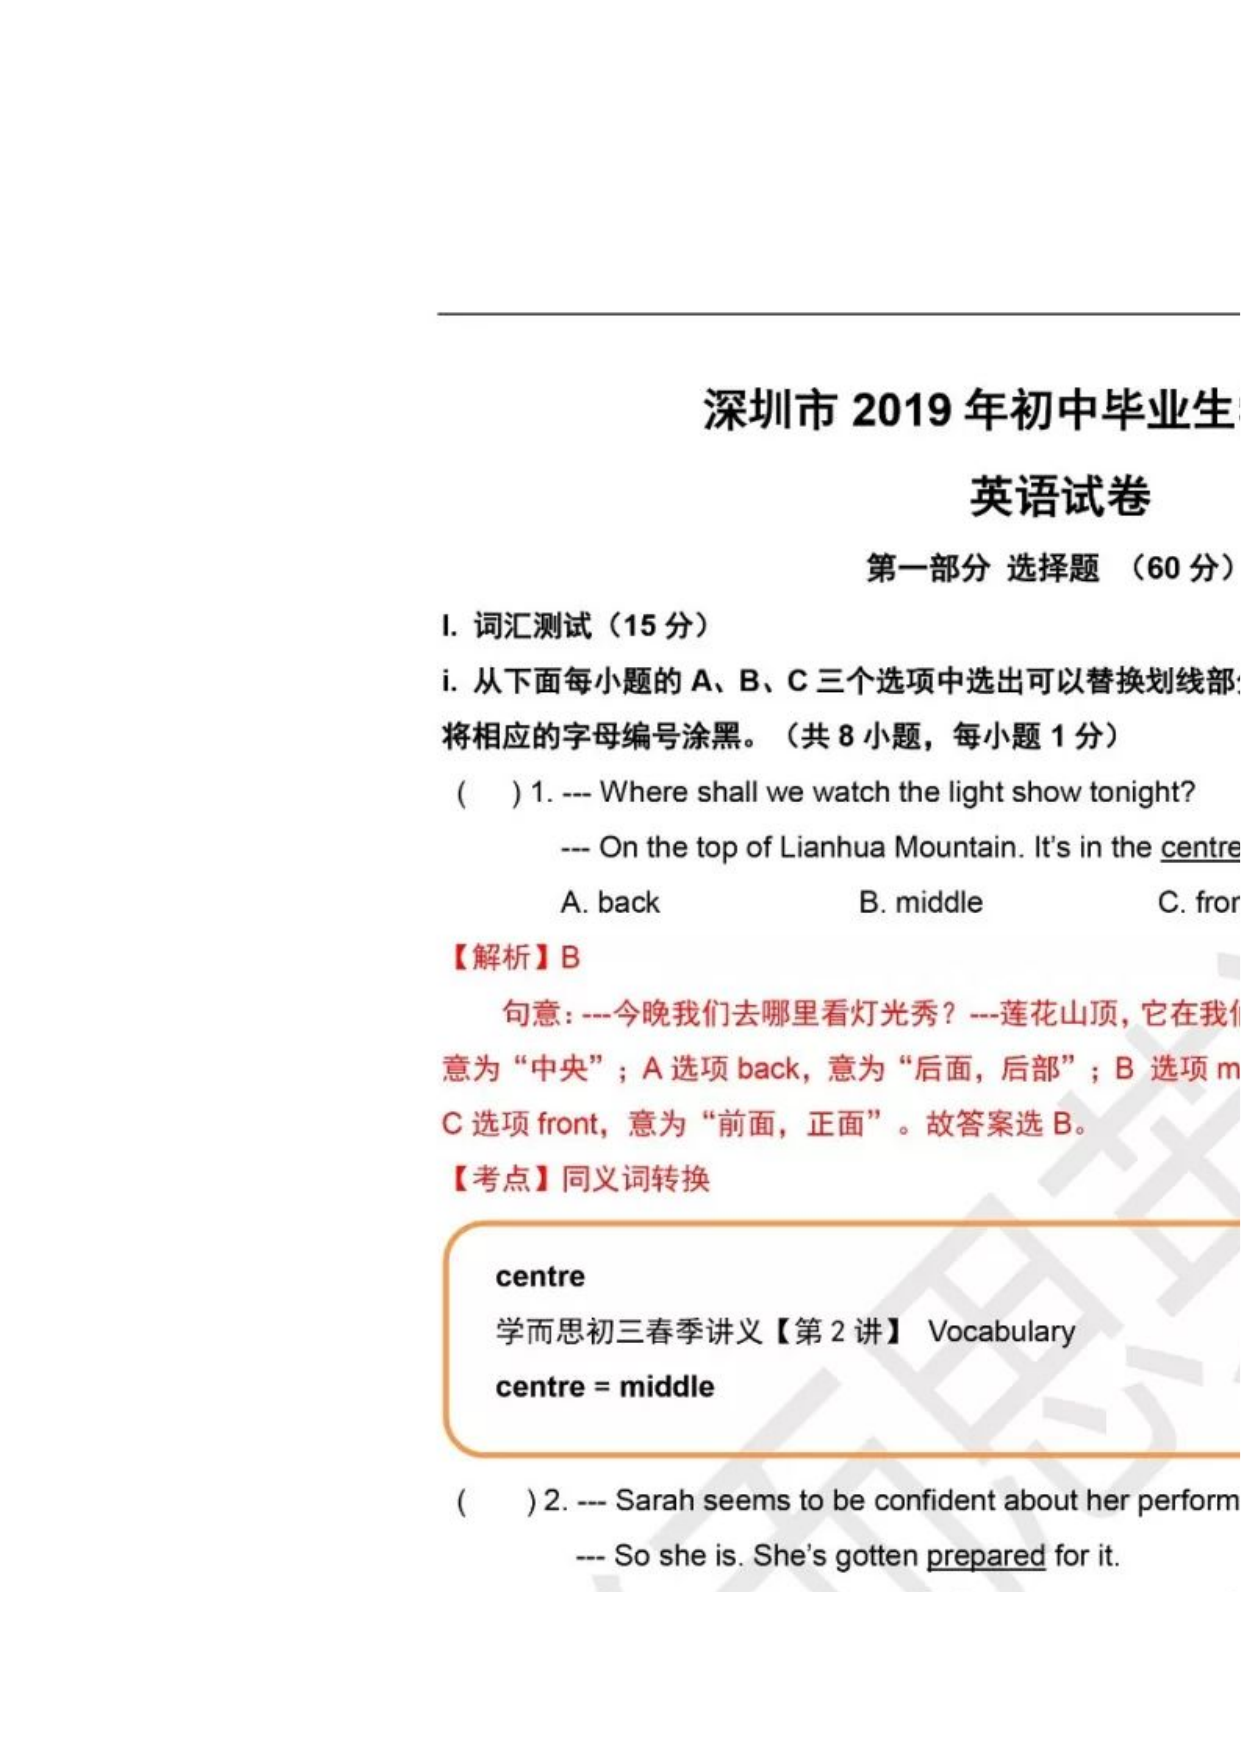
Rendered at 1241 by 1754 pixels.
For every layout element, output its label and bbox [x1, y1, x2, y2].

picture [187, 162, 1241, 1592]
